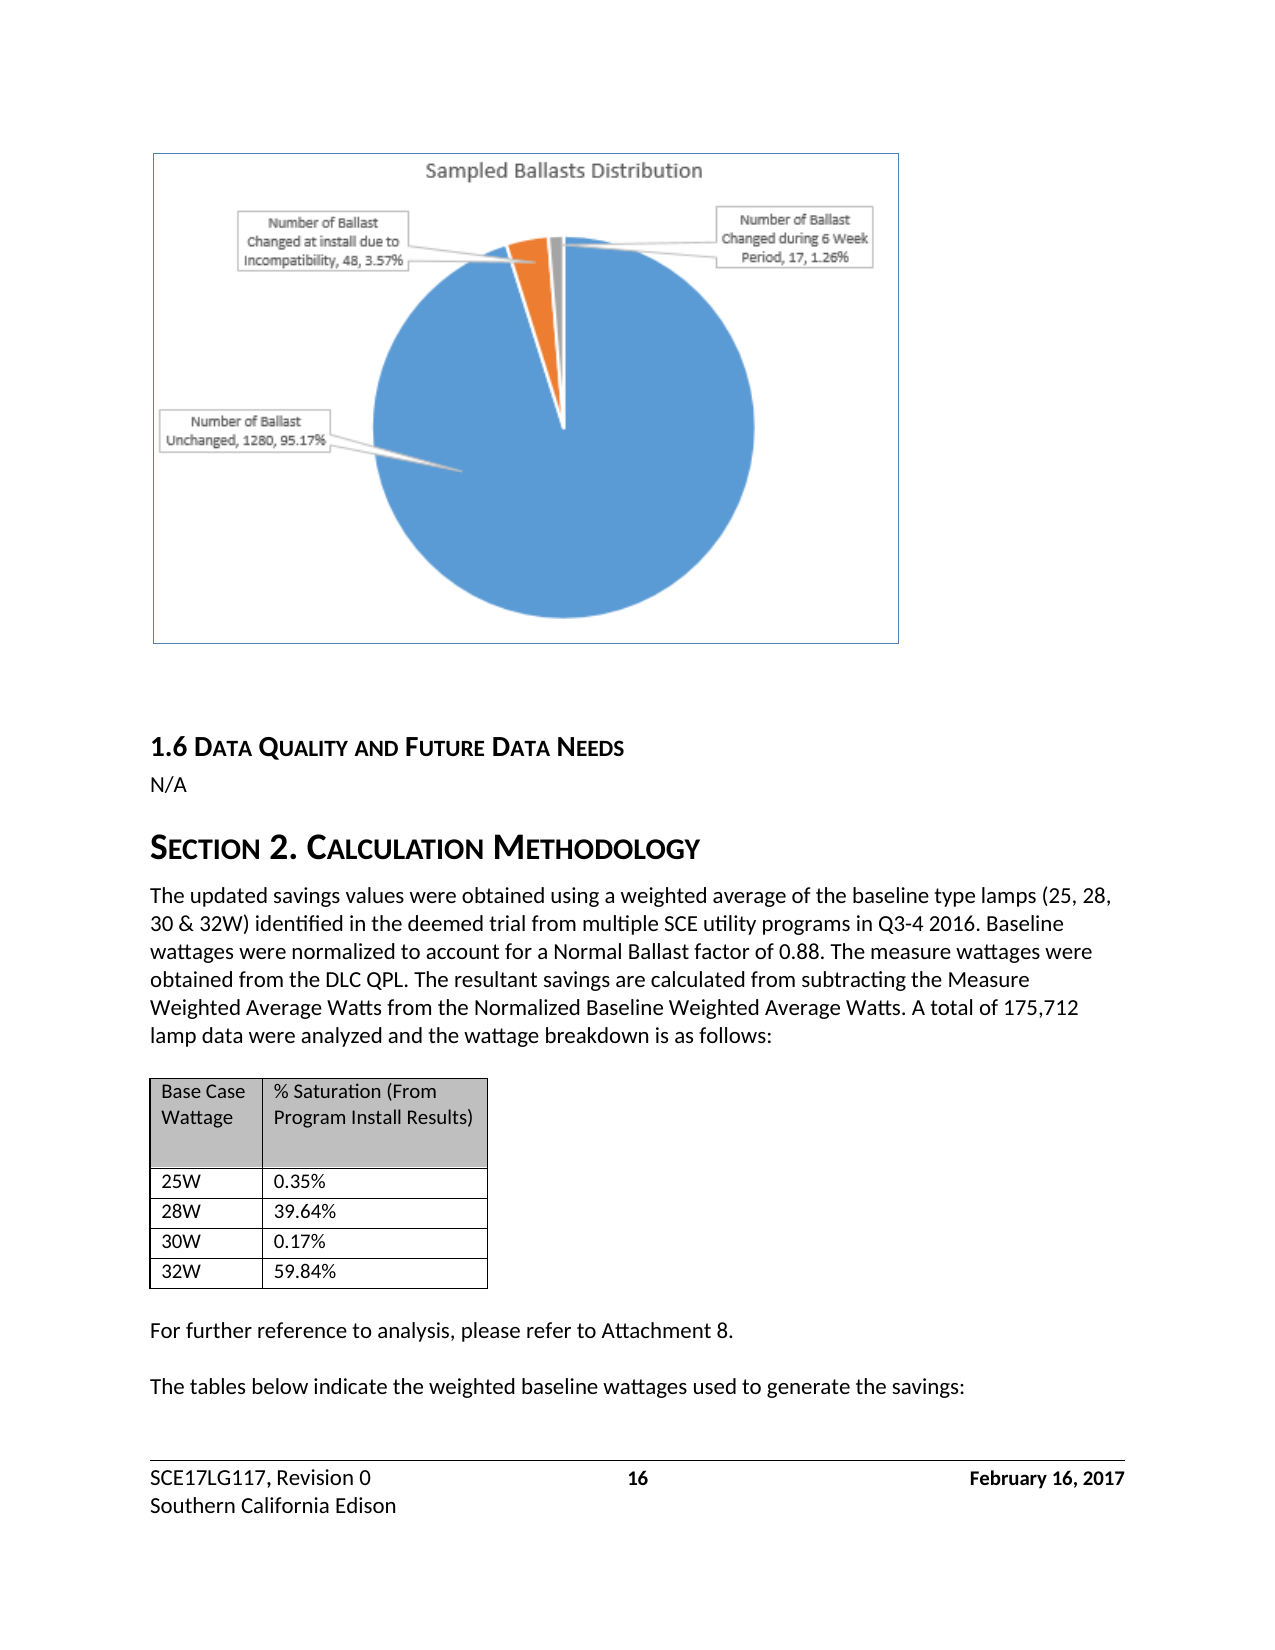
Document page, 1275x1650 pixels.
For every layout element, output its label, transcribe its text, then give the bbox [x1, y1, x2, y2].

text N/A [150, 770, 1125, 798]
table_cell 28W [151, 1199, 262, 1227]
table_cell 39.64% [263, 1199, 487, 1227]
table_cell 0.35% [263, 1169, 487, 1197]
text The updated savings values were obtained using a weighted average of the baseline type lamps (25, 28, 30 & 32W) identified in the deemed trial from multiple SCE utility programs in Q3-4 2016. Baseline wattages were normalized to account for a Normal Ballast factor of 0.88. The measure wattages were obtained from the DLC QPL. The resultant savings are calculated from subtracting the Measure Weighted Average Watts from the Normalized Baseline Weighted Average Watts. A total of 175,712 lamp data were analyzed and the wattage breakdown is as follows: [150, 881, 1125, 1049]
subtitle 1.6 Data Quality and Future Data Needs [150, 728, 1125, 764]
table_header Base Case Wattage [151, 1079, 262, 1167]
table_cell 59.84% [263, 1259, 487, 1287]
text For further reference to analysis, please refer to Attachment 8. [150, 1316, 1125, 1344]
table_cell 0.17% [263, 1229, 487, 1257]
text The tables below indicate the weighted baseline wattages used to generate the savings: [150, 1372, 1125, 1401]
table_cell 25W [151, 1169, 262, 1197]
picture [154, 154, 898, 643]
table_cell 30W [151, 1229, 262, 1257]
table_header % Saturation (From Program Install Results) [263, 1079, 487, 1167]
subtitle Section 2. Calculation Methodology [150, 823, 1125, 869]
table_cell 32W [151, 1259, 262, 1287]
